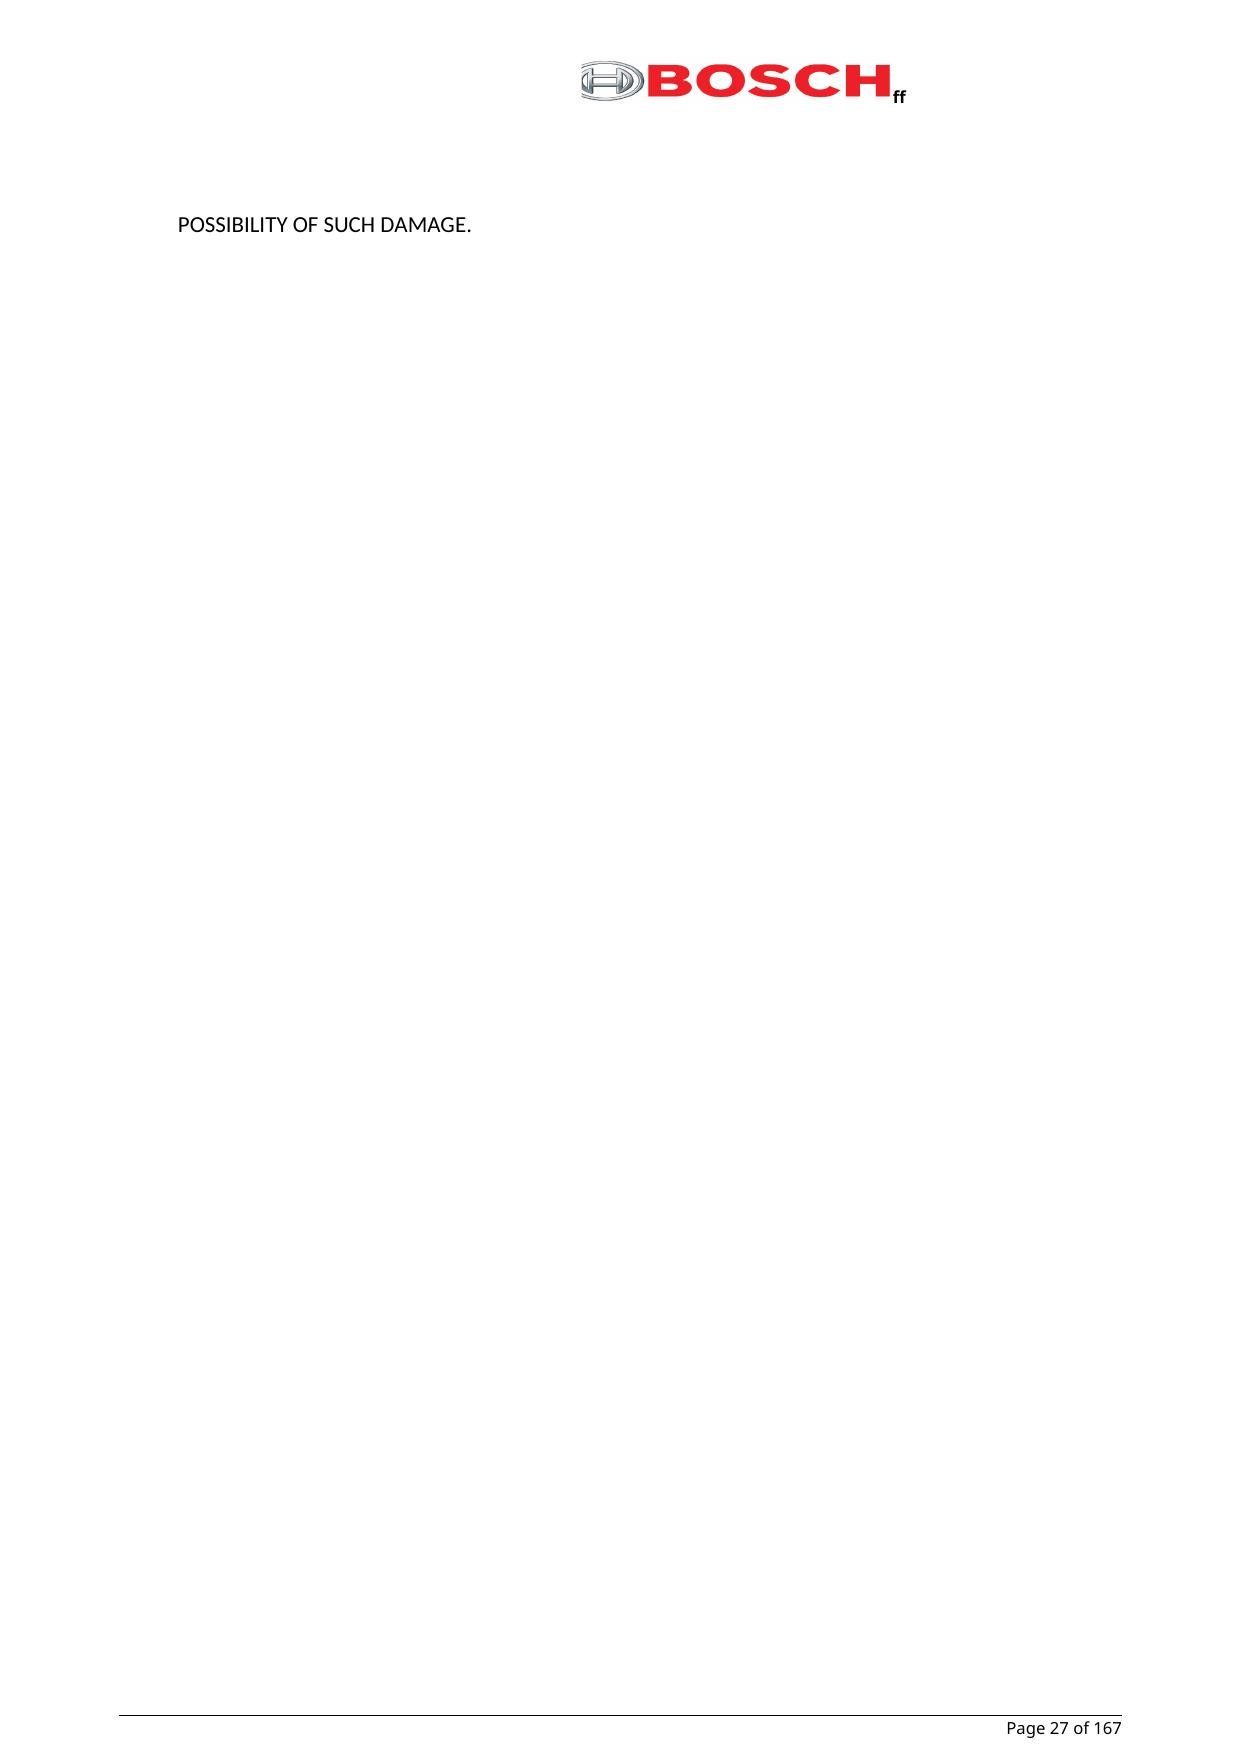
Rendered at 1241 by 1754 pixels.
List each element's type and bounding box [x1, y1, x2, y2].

picture [581, 58, 893, 104]
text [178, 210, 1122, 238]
